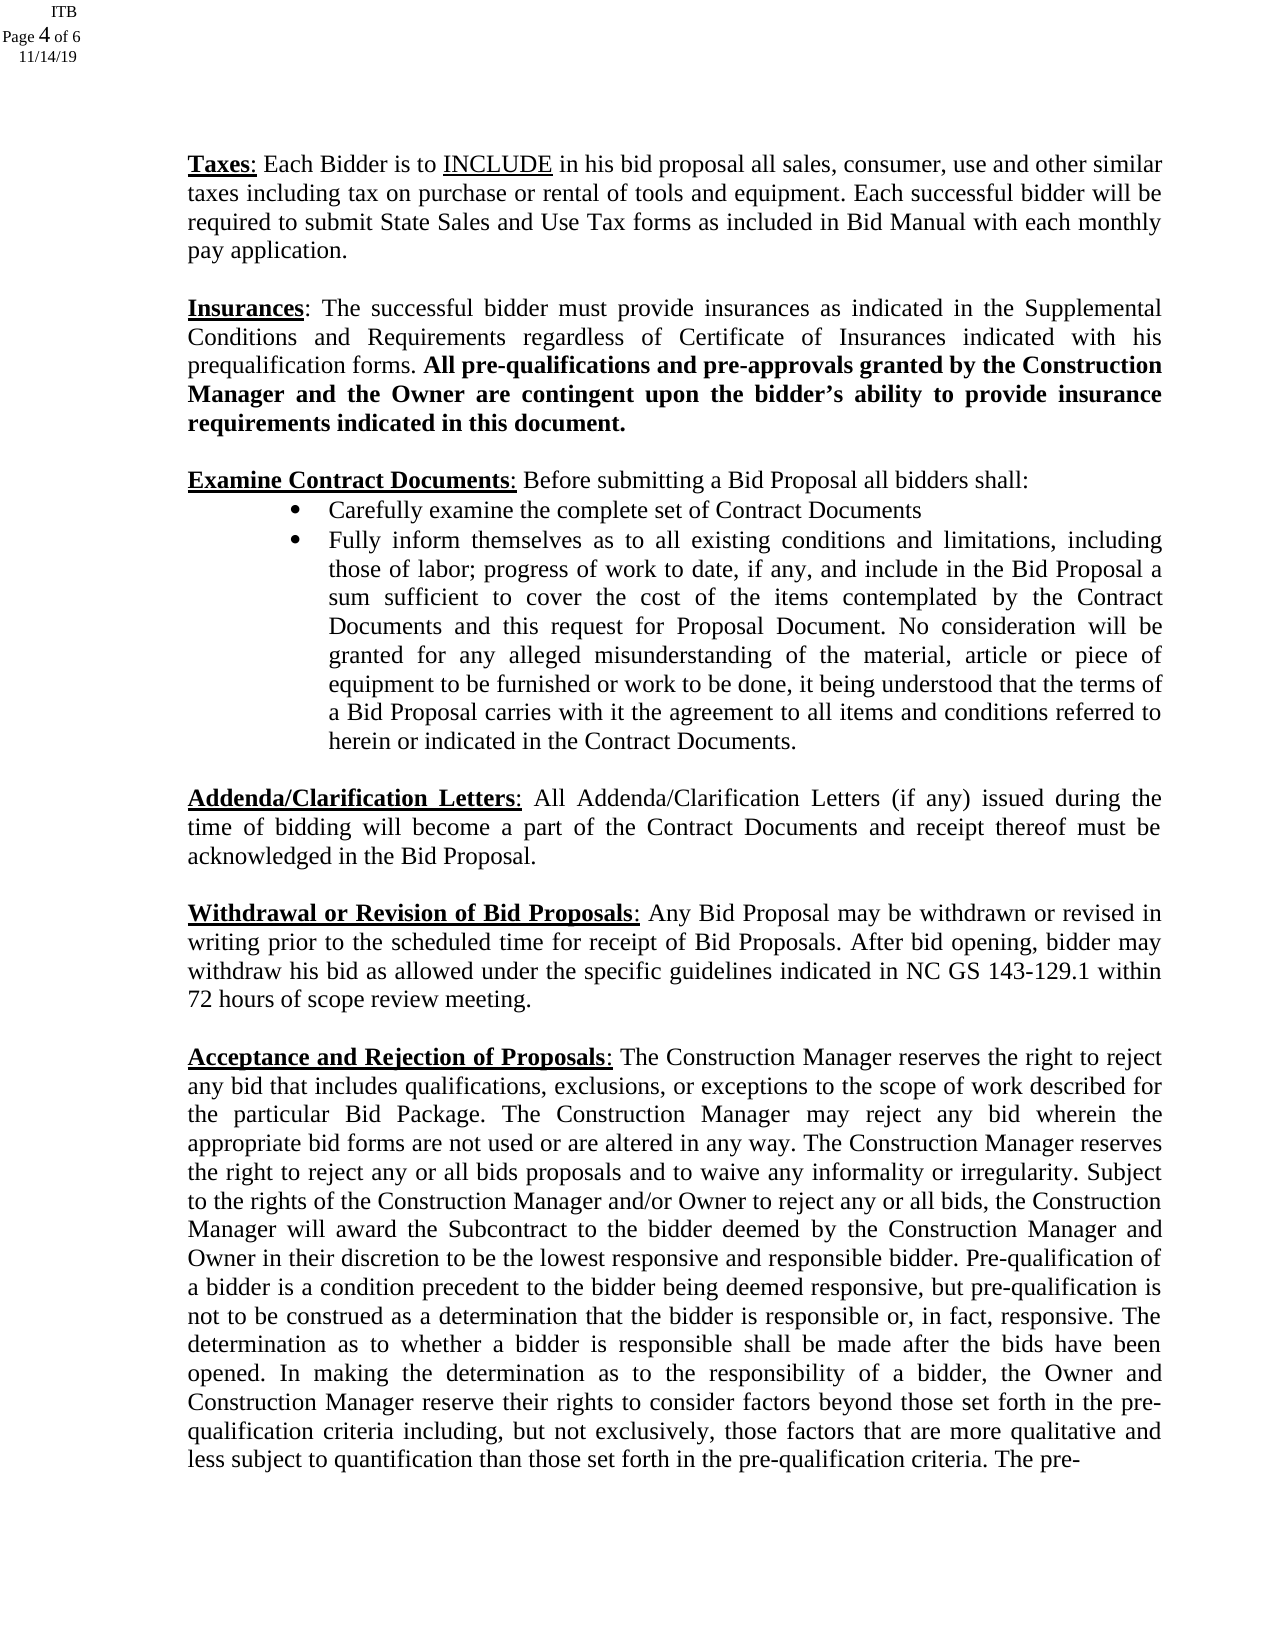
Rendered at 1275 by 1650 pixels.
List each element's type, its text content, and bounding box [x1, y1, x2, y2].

text Taxes: Each Bidder is to INCLUDE in his bid proposal all sales, consumer, use and other similar taxes including tax on purchase or rental of tools and equipment. Each successful bidder will be required to submit State Sales and Use Tax forms as included in Bid Manual with each monthly pay application. [187, 149, 1163, 264]
text Examine Contract Documents: Before submitting a Bid Proposal all bidders shall: [187, 465, 1175, 494]
list Carefully examine the complete set of Contract Documents [291, 494, 1175, 525]
text Acceptance and Rejection of Proposals: The Construction Manager reserves the right to reject any bid that includes qualifications, exclusions, or exceptions to the scope of work described for the particular Bid Package. The Construction Manager may reject any bid wherein the appropriate bid forms are not used or are altered in any way. The Construction Manager reserves the right to reject any or all bids proposals and to waive any informality or irregularity. Subject to the rights of the Construction Manager and/or Owner to reject any or all bids, the Construction Manager will award the Subcontract to the bidder deemed by the Construction Manager and Owner in their discretion to be the lowest responsive and responsible bidder. Pre-qualification of a bidder is a condition precedent to the bidder being deemed responsive, but pre-qualification is not to be construed as a determination that the bidder is responsible or, in fact, responsive. The determination as to whether a bidder is responsible shall be made after the bids have been opened. In making the determination as to the responsibility of a bidder, the Owner and Construction Manager reserve their rights to consider factors beyond those set forth in the pre- qualification criteria including, but not exclusively, those factors that are more qualitative and less subject to quantification than those set forth in the pre-qualification criteria. The pre- [187, 1042, 1163, 1473]
text Addenda/Clarification Letters: All Addenda/Clarification Letters (if any) issued during the time of bidding will become a part of the Contract Documents and receipt thereof must be acknowledged in the Bid Proposal. [187, 783, 1163, 869]
list Fully inform themselves as to all existing conditions and limitations, including those of labor; progress of work to date, if any, and include in the Bid Proposal a sum sufficient to cover the cost of the items contemplated by the Contract Documents and this request for Proposal Document. No consideration will be granted for any alleged misunderstanding of the material, article or piece of equipment to be furnished or work to be done, it being understood that the terms of a Bid Proposal carries with it the agreement to all items and conditions referred to herein or indicated in the Contract Documents. [291, 525, 1163, 755]
text Withdrawal or Revision of Bid Proposals: Any Bid Proposal may be withdrawn or revised in writing prior to the scheduled time for receipt of Bid Proposals. After bid opening, bidder may withdraw his bid as allowed under the specific guidelines indicated in NC GS 143-129.1 within 72 hours of scope review meeting. [187, 898, 1163, 1013]
text Insurances: The successful bidder must provide insurances as indicated in the Supplemental Conditions and Requirements regardless of Certificate of Insurances indicated with his prequalification forms. All pre-qualifications and pre-approvals granted by the Construction Manager and the Owner are contingent upon the bidder’s ability to provide insurance requirements indicated in this document. [187, 293, 1163, 437]
